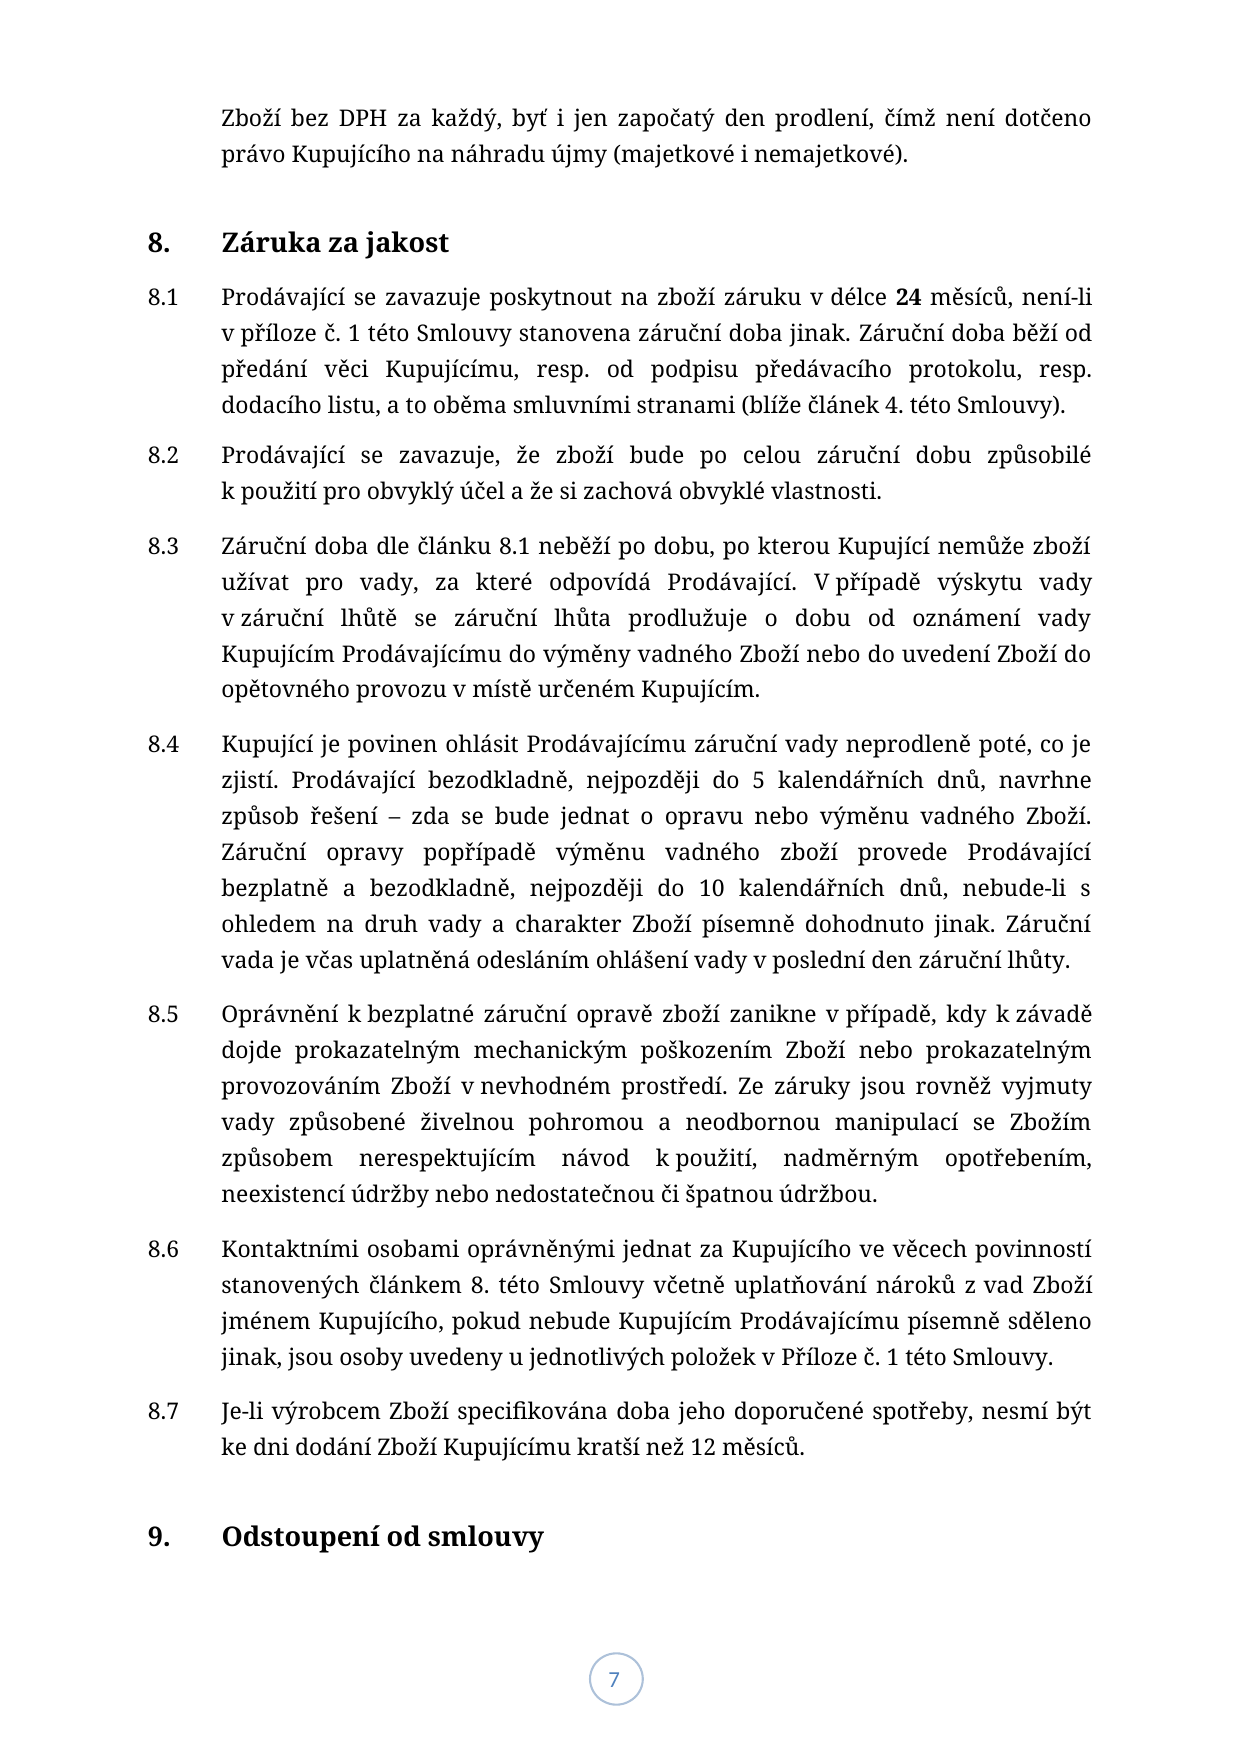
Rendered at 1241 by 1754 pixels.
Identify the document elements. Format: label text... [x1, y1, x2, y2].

text 8.5 Oprávnění k bezplatné záruční opravě zboží zanikne v případě, kdy k závadě dojde prokazatelným mechanickým poškozením Zboží nebo prokazatelným provozováním Zboží v nevhodném prostředí. Ze záruky jsou rovněž vyjmuty vady způsobené živelnou pohromou a neodbornou manipulací se Zbožím způsobem nerespektujícím návod k použití, nadměrným opotřebením, neexistencí údržby nebo nedostatečnou či špatnou údržbou. [148, 998, 1092, 1209]
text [148, 102, 1092, 169]
text 9. Odstoupení od smlouvy [148, 1517, 1092, 1554]
text 8.3 Záruční doba dle článku 8.1 neběží po dobu, po kterou Kupující nemůže zboží užívat pro vady, za které odpovídá Prodávající. V případě výskytu vady v záruční lhůtě se záruční lhůta prodlužuje o dobu od oznámení vady Kupujícím Prodávajícímu do výměny vadného Zboží nebo do uvedení Zboží do opětovného provozu v místě určeném Kupujícím. [148, 530, 1092, 705]
text 8.1 Prodávající se zavazuje poskytnout na zboží záruku v délce 24 měsíců, není-li v příloze č. 1 této Smlouvy stanovena záruční doba jinak. Záruční doba běží od předání věci Kupujícímu, resp. od podpisu předávacího protokolu, resp. dodacího listu, a to oběma smluvními stranami (blíže článek 4. této Smlouvy). [148, 281, 1092, 420]
text 8. Záruka za jakost [148, 224, 1092, 261]
text 8.2 Prodávající se zavazuje, že zboží bude po celou záruční dobu způsobilé k použití pro obvyklý účel a že si zachová obvyklé vlastnosti. [148, 439, 1092, 506]
text 8.7 Je-li výrobcem Zboží specifikována doba jeho doporučené spotřeby, nesmí být ke dni dodání Zboží Kupujícímu kratší než 12 měsíců. [148, 1395, 1092, 1462]
text 8.6 Kontaktními osobami oprávněnými jednat za Kupujícího ve věcech povinností stanovených článkem 8. této Smlouvy včetně uplatňování nároků z vad Zboží jménem Kupujícího, pokud nebude Kupujícím Prodávajícímu písemně sděleno jinak, jsou osoby uvedeny u jednotlivých položek v Příloze č. 1 této Smlouvy. [148, 1233, 1092, 1372]
text 8.4 Kupující je povinen ohlásit Prodávajícímu záruční vady neprodleně poté, co je zjistí. Prodávající bezodkladně, nejpozději do 5 kalendářních dnů, navrhne způsob řešení – zda se bude jednat o opravu nebo výměnu vadného Zboží. Záruční opravy popřípadě výměnu vadného zboží provede Prodávající bezplatně a bezodkladně, nejpozději do 10 kalendářních dnů, nebude-li s ohledem na druh vady a charakter Zboží písemně dohodnuto jinak. Záruční vada je včas uplatněná odesláním ohlášení vady v poslední den záruční lhůty. [148, 728, 1092, 975]
